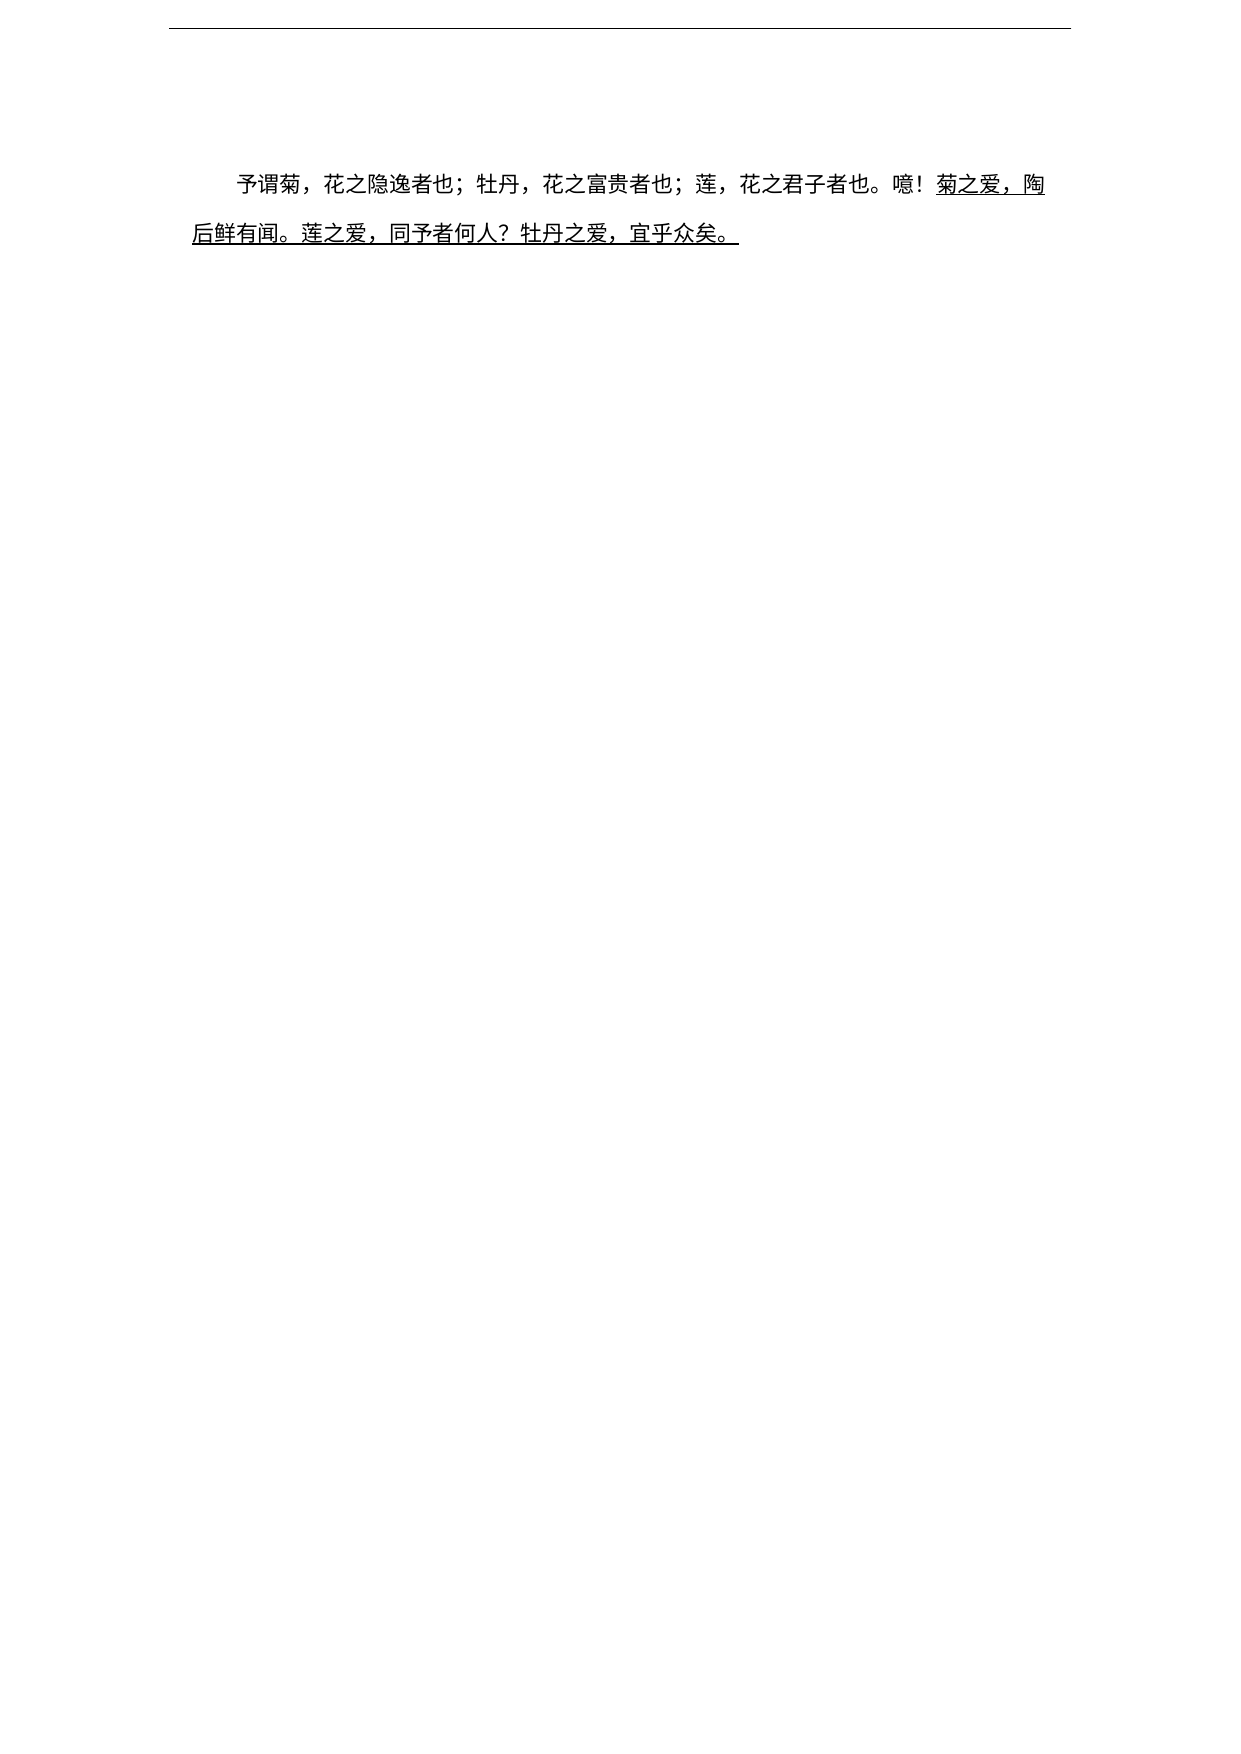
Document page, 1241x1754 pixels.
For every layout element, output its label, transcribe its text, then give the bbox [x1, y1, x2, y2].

text 予谓菊，花之隐逸者也；牡丹，花之富贵者也；莲，花之君子者也。噫！菊之爱，陶后鲜有闻。莲之爱，同予者何人？牡丹之爱，宜乎众矣。 [192, 167, 1048, 248]
